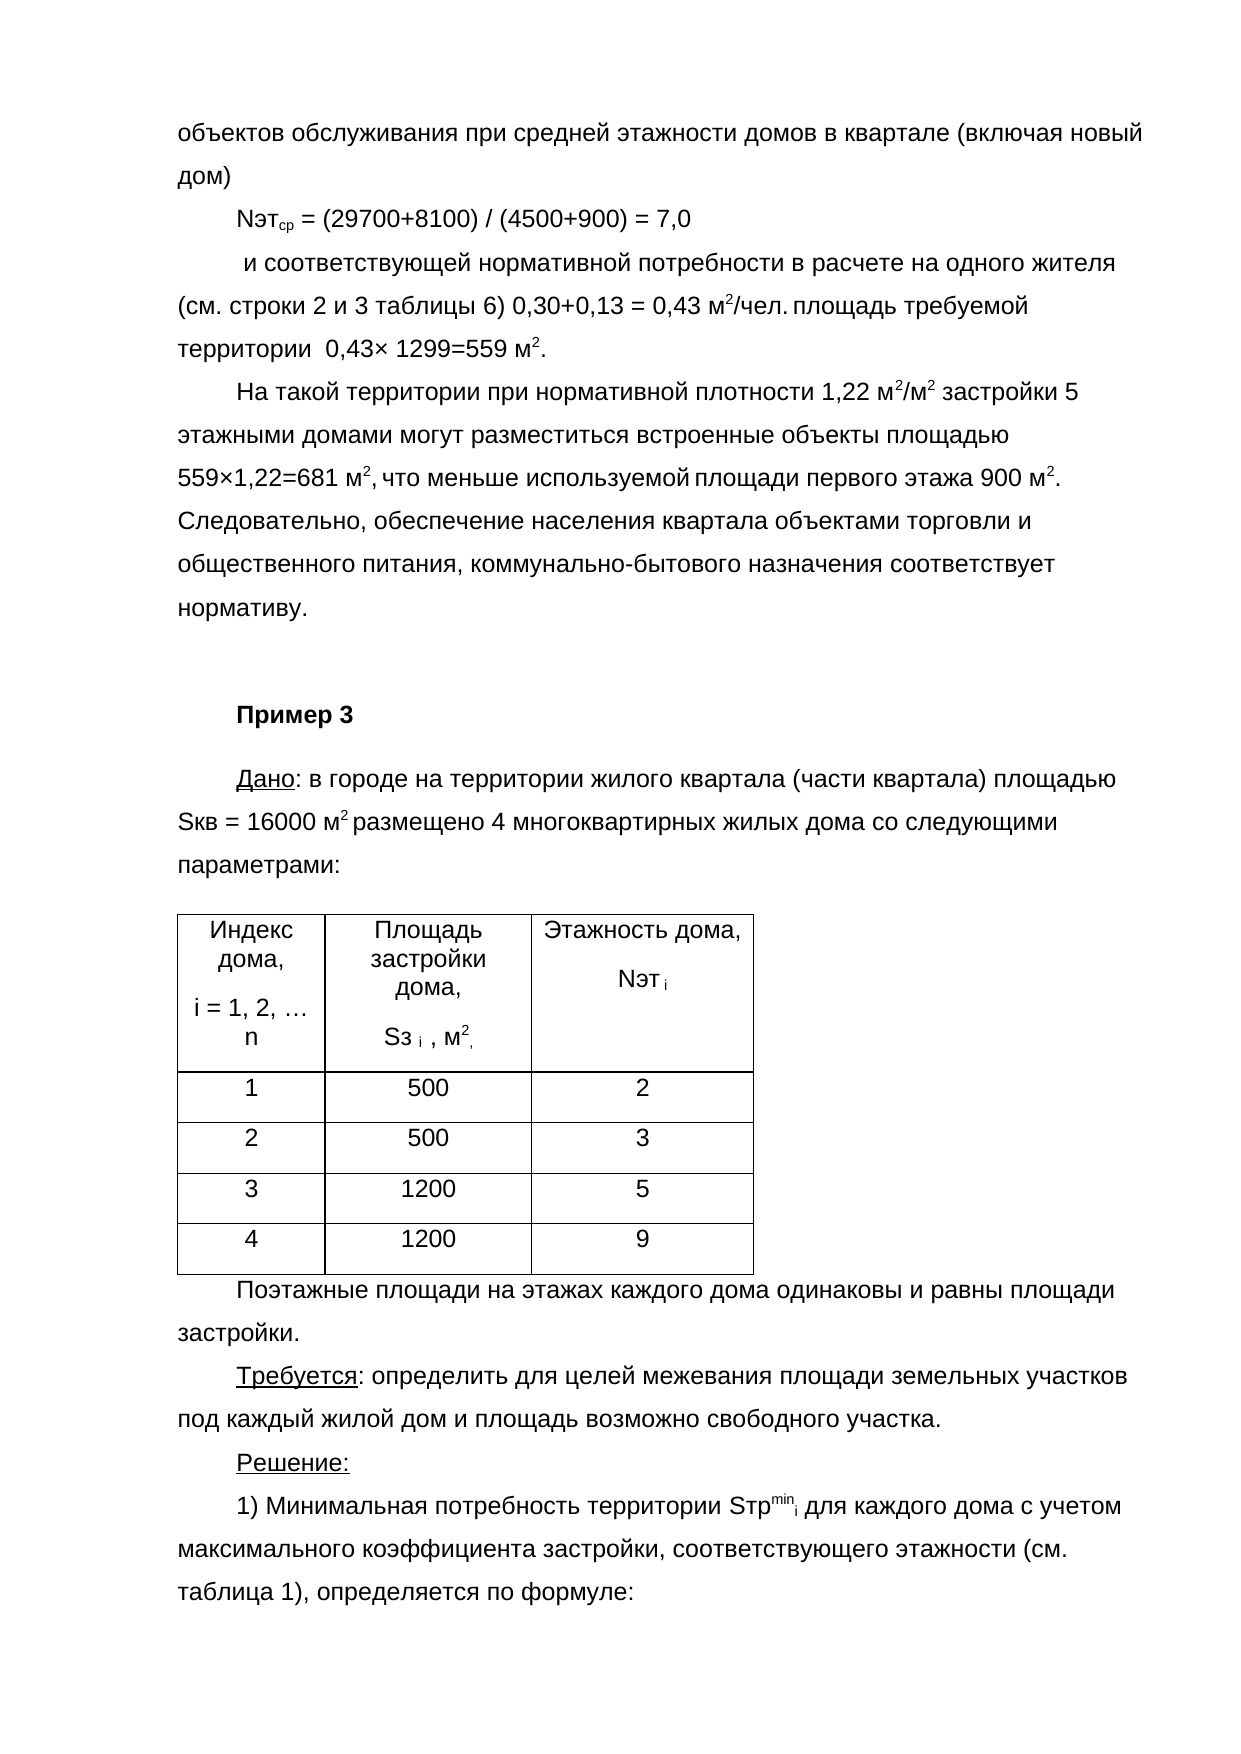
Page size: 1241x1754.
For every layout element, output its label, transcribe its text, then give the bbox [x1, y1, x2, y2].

text Поэтажные площади на этажах каждого дома одинаковы и равны площади застройки. [177, 1275, 1152, 1347]
text Пример 3 [177, 699, 1152, 728]
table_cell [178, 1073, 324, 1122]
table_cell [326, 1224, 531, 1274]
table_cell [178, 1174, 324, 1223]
text 1) Минимальная потребность территории Sтрmini для каждого дома с учетом максимального коэффициента застройки, соответствующего этажности (см. таблица 1), определяется по формуле: [177, 1491, 1152, 1606]
text и соответствующей нормативной потребности в расчете на одного жителя (см. строки 2 и 3 таблицы 6) 0,30+0,13 = 0,43 м2/чел. площадь требуемой территории 0,43× 1299=559 м2. [177, 247, 1152, 362]
text Требуется: определить для целей межевания площади земельных участков под каждый жилой дом и площадь возможно свободного участка. [177, 1361, 1152, 1433]
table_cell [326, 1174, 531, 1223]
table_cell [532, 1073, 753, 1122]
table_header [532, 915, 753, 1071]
text Решение: [177, 1447, 1152, 1476]
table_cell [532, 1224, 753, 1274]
text Nэтср = (29700+8100) / (4500+900) = 7,0 [177, 204, 1152, 233]
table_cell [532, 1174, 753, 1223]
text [177, 118, 1152, 190]
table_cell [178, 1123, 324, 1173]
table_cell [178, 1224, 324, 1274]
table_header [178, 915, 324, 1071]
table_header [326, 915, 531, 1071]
text На такой территории при нормативной плотности 1,22 м2/м2 застройки 5 этажными домами могут разместиться встроенные объекты площадью 559×1,22=681 м2, что меньше используемой площади первого этажа 900 м2. Следовательно, обеспечение населения квартала объектами торговли и общественного питания, коммунально-бытового назначения соответствует нормативу. [177, 377, 1152, 621]
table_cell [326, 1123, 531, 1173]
text Дано: в городе на территории жилого квартала (части квартала) площадью Sкв = 16000 м2 размещено 4 многоквартирных жилых дома со следующими параметрами: [177, 763, 1152, 878]
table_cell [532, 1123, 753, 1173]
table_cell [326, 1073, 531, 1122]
